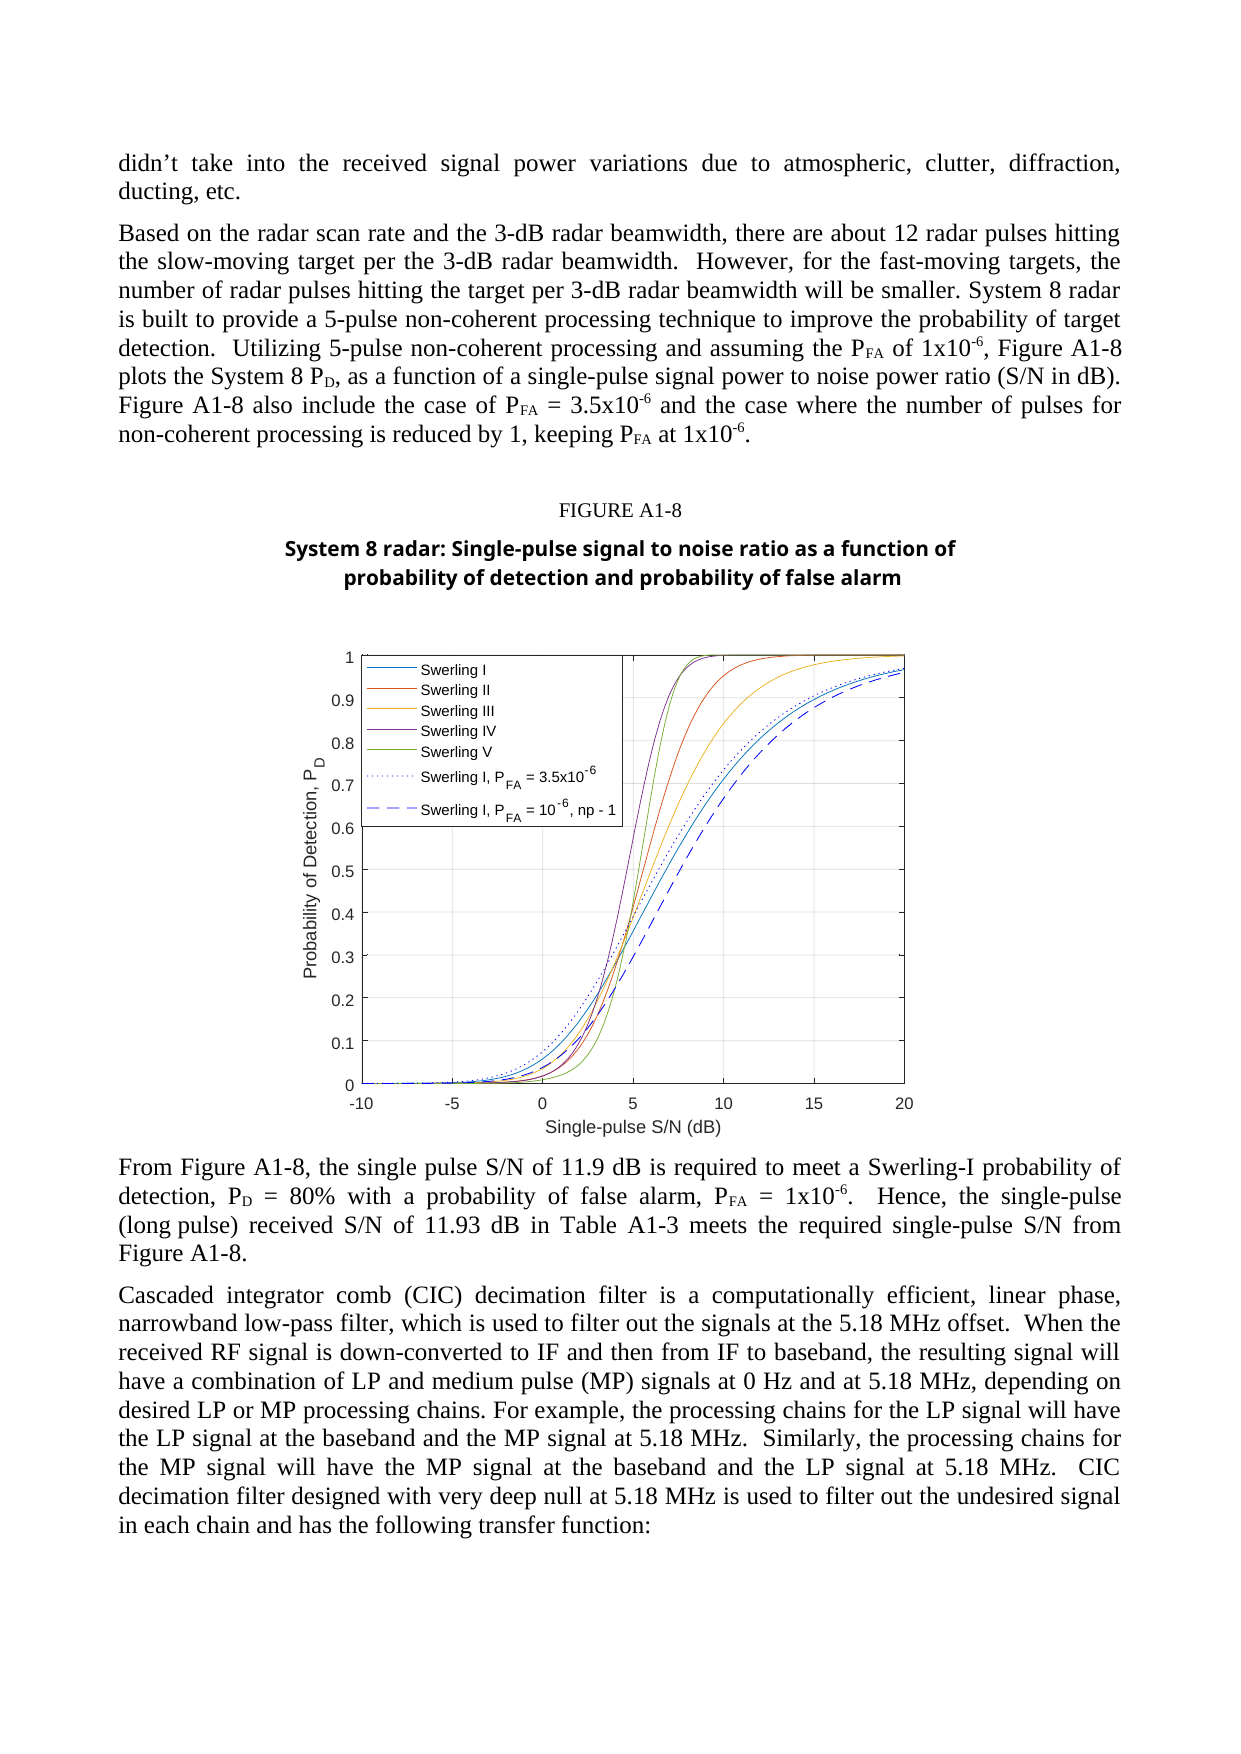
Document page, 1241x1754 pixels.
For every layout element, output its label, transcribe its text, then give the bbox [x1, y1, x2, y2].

text From Figure A1-8, the single pulse S/N of 11.9 dB is required to meet a Swerling-I probability of detection, PD = 80% with a probability of false alarm, PFA = 1x10-6. Hence, the single-pulse (long pulse) received S/N of 11.93 dB in Table A1-3 meets the required single-pulse S/N from Figure A1-8. [118, 1152, 1122, 1267]
text Figure A1-8 [118, 498, 1122, 522]
text Cascaded integrator comb (CIC) decimation filter is a computationally efficient, linear phase, narrowband low-pass filter, which is used to filter out the signals at the 5.18 MHz offset. When the received RF signal is down-converted to IF and then from IF to baseband, the resulting signal will have a combination of LP and medium pulse (MP) signals at 0 Hz and at 5.18 MHz, depending on desired LP or MP processing chains. For example, the processing chains for the LP signal will have the LP signal at the baseband and the MP signal at 5.18 MHz. Similarly, the processing chains for the MP signal will have the MP signal at the baseband and the LP signal at 5.18 MHz. CIC decimation filter designed with very deep null at 5.18 MHz is used to filter out the undesired signal in each chain and has the following transfer function: [118, 1280, 1122, 1538]
text System 8 radar: Single-pulse signal to noise ratio as a function of probability of detection and probability of false alarm [118, 534, 1122, 591]
text Based on the radar scan rate and the 3-dB radar beamwidth, there are about 12 radar pulses hitting the slow-moving target per the 3-dB radar beamwidth. However, for the fast-moving targets, the number of radar pulses hitting the target per 3-dB radar beamwidth will be smaller. System 8 radar is built to provide a 5-pulse non-coherent processing technique to improve the probability of target detection. Utilizing 5-pulse non-coherent processing and assuming the PFA of 1x10-6, Figure A1-8 plots the System 8 PD, as a function of a single-pulse signal power to noise power ratio (S/N in dB). Figure A1-8 also include the case of PFA = 3.5x10-6 and the case where the number of pulses for non-coherent processing is reduced by 1, keeping PFA at 1x10-6. [118, 218, 1122, 448]
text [118, 148, 1122, 205]
